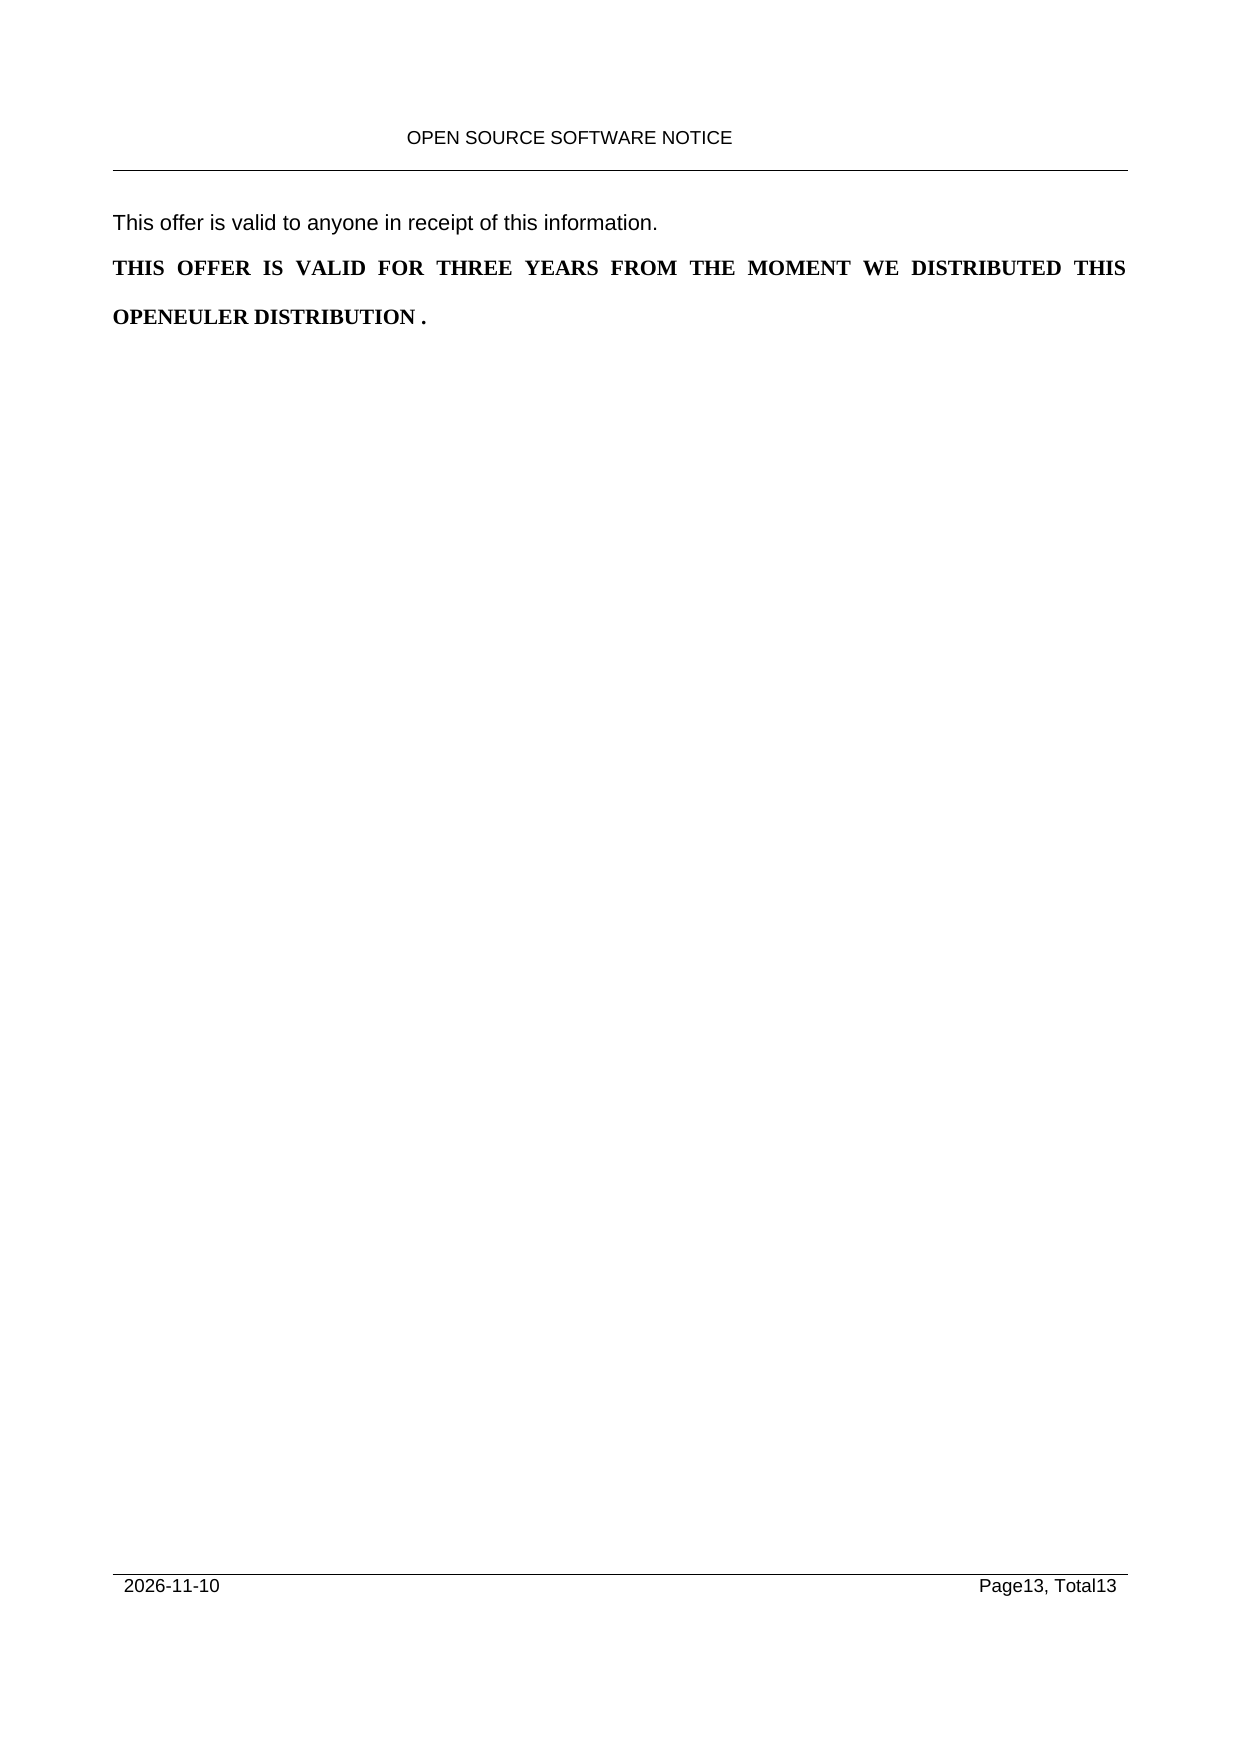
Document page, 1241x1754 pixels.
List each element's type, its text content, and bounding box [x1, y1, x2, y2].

text THIS OFFER IS VALID FOR THREE YEARS FROM THE MOMENT WE DISTRIBUTED THIS OPENEULER DISTRIBUTION . [112, 251, 1128, 333]
text This offer is valid to anyone in receipt of this information. [112, 206, 1128, 239]
